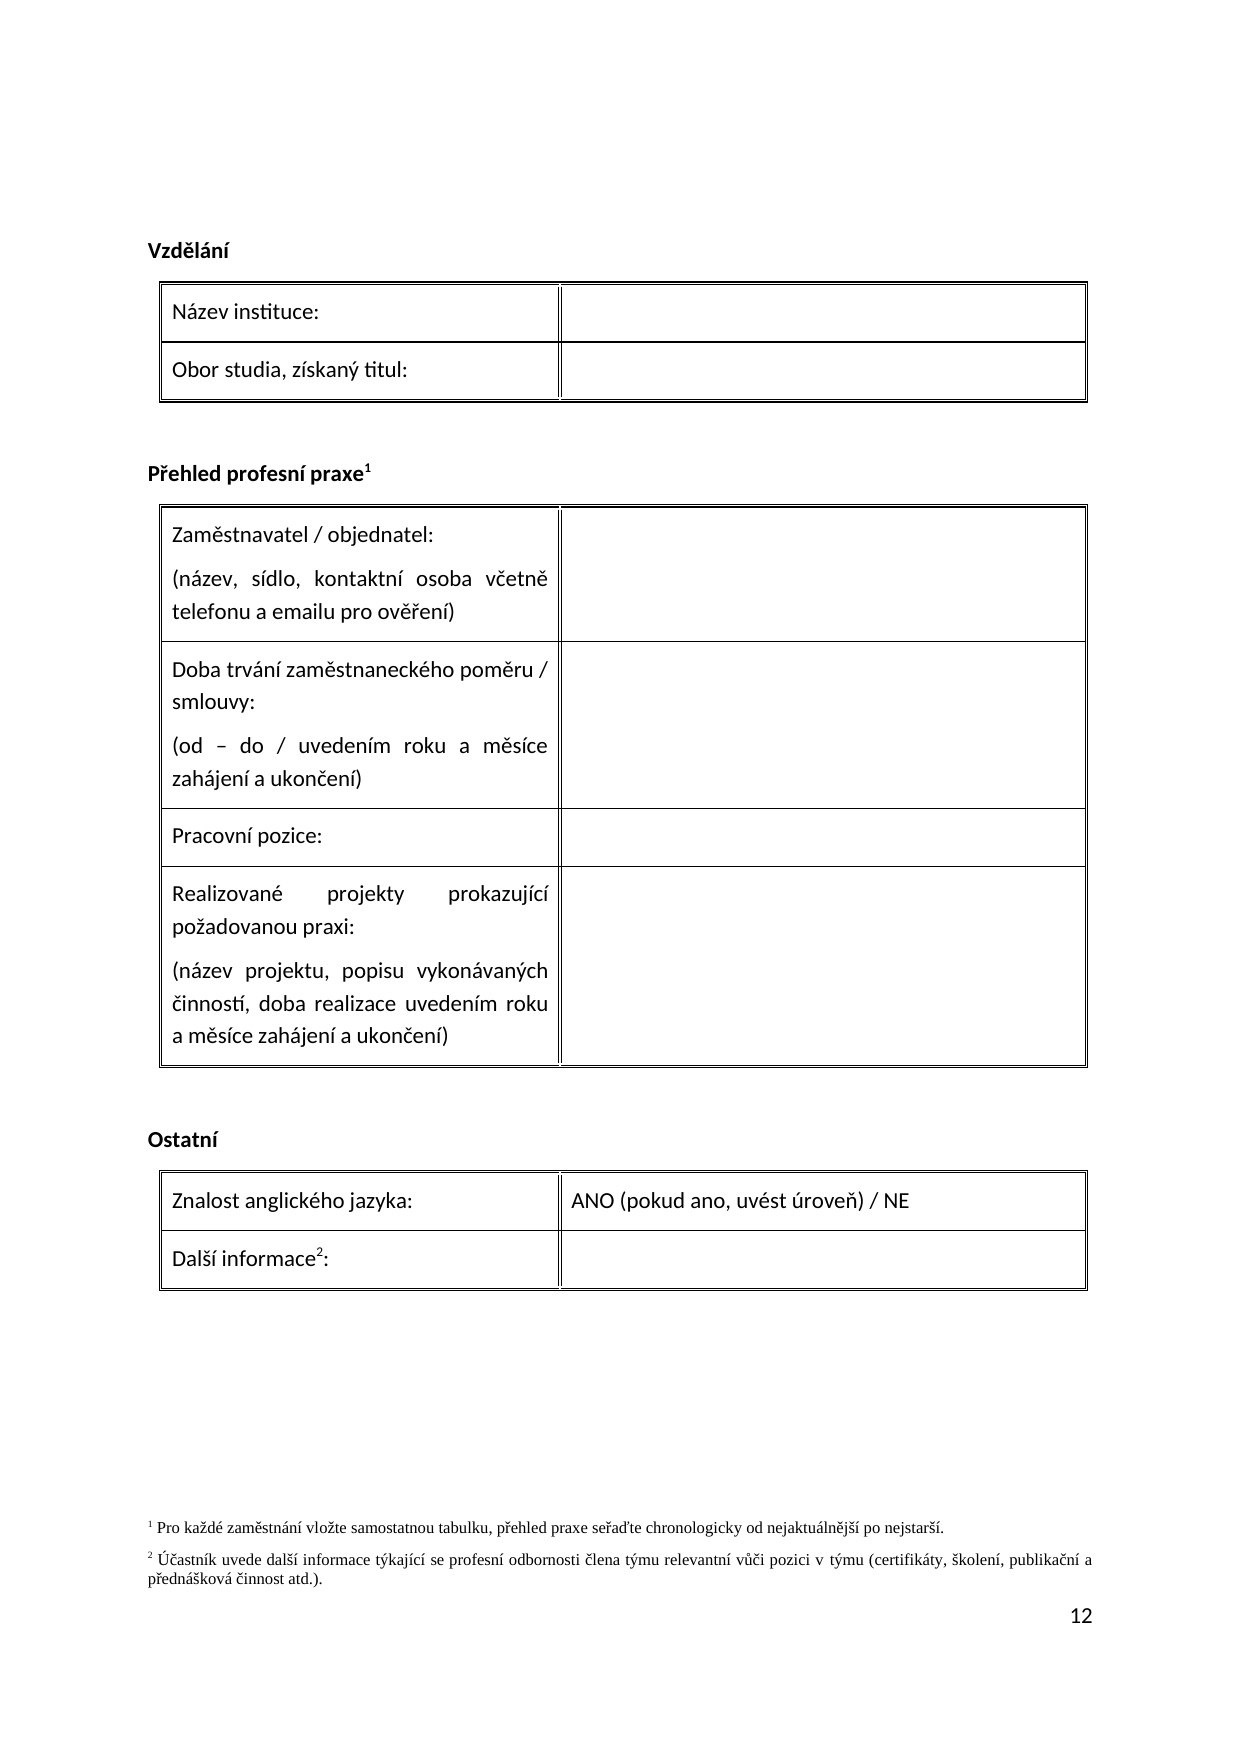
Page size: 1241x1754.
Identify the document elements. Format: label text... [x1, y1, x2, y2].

table_header Název instituce: [162, 283, 560, 341]
text Vzdělání [148, 237, 1092, 265]
table_cell Pracovní pozice: [162, 809, 558, 866]
table_cell [560, 867, 1085, 1065]
table_cell [560, 343, 1085, 399]
table_cell Další informace: [162, 1231, 560, 1288]
table_header Zaměstnavatel / objednatel: (název, sídlo, kontaktní osoba včetně telefonu a emailu pro ověření) [161, 505, 560, 641]
table_header Znalost anglického jazyka: [161, 1171, 560, 1230]
text Přehled profesní praxe [148, 459, 1092, 488]
table_header [560, 285, 1085, 341]
table_cell Realizované projekty prokazující požadovanou praxi: (název projektu, popisu vykonávaných činností, doba realizace uvedením roku a měsíce zahájení a ukončení) [162, 867, 560, 1065]
table_cell Obor studia, získaný titul: [162, 343, 560, 399]
table_cell [562, 642, 1085, 808]
text Ostatní [148, 1126, 1092, 1153]
table_cell Doba trvání zaměstnaneckého poměru / smlouvy: (od – do / uvedením roku a měsíce zahájení a ukončení) [162, 642, 558, 808]
table_cell [562, 809, 1085, 866]
table_cell [560, 1231, 1085, 1288]
table_header ANO (pokud ano, uvést úroveň) / NE [560, 1173, 1085, 1230]
table_header [560, 507, 1085, 641]
